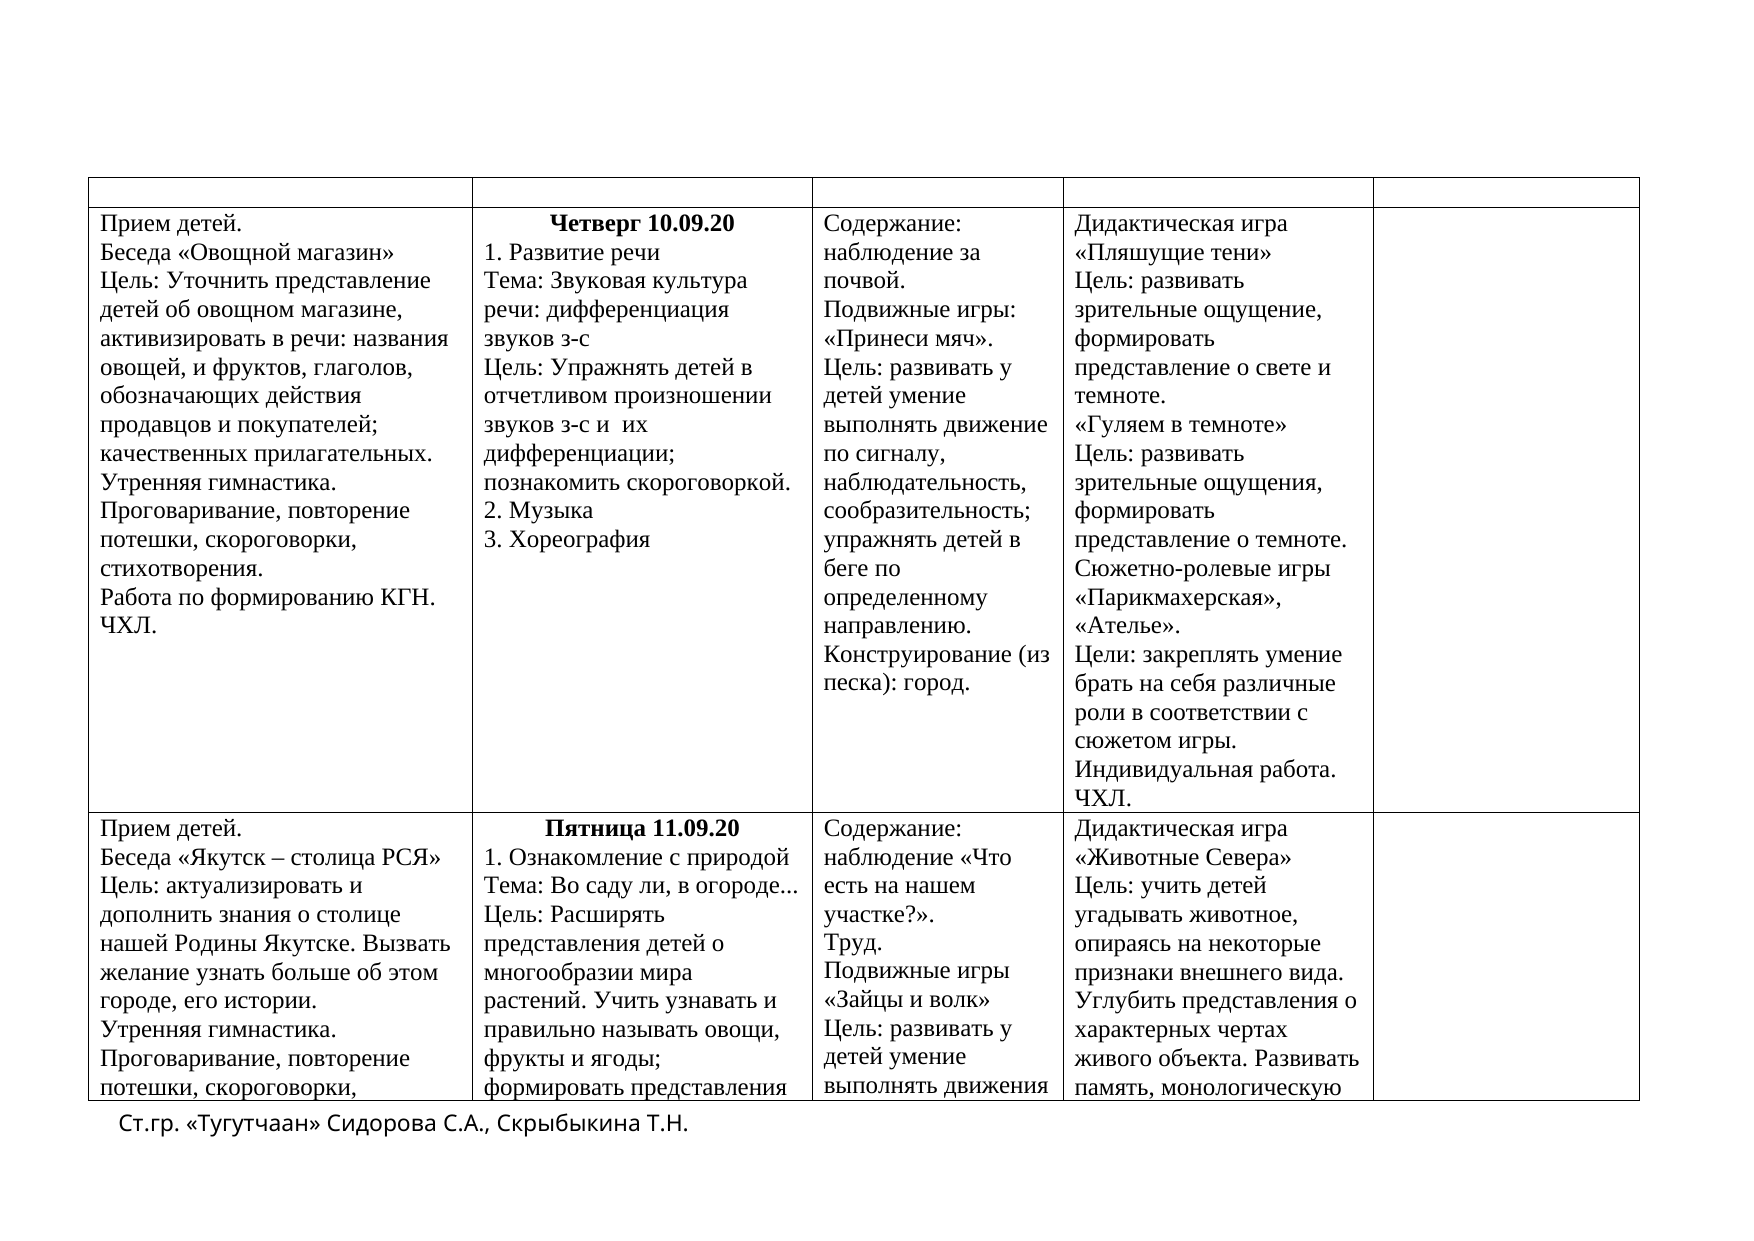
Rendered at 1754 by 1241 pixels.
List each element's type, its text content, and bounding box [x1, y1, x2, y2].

table_cell [1374, 208, 1639, 812]
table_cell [473, 813, 812, 1100]
table_cell Четверг 10.09.20 1. Развитие речи Тема: Звуковая культура речи: дифференциация звуков з-с Цель: Упражнять детей в отчетливом произношении звуков з-с и их дифференциации; познакомить скороговоркой. 2. Музыка 3. Хореография [473, 208, 812, 812]
table_cell [1374, 813, 1639, 1100]
table_cell Дидактическая игра «Пляшущие тени» Цель: развивать зрительные ощущение, формировать представление о свете и темноте. «Гуляем в темноте» Цель: развивать зрительные ощущения, формировать представление о темноте. Сюжетно-ролевые игры «Парикмахерская», «Ателье». Цели: закреплять умение брать на себя различные роли в соответствии с сюжетом игры. Индивидуальная работа. ЧХЛ. [1064, 208, 1373, 812]
table_cell Содержание: наблюдение за почвой. Подвижные игры: «Принеси мяч». Цель: развивать у детей умение выполнять движение по сигналу, наблюдательность, сообразительность; упражнять детей в беге по определенному направлению. Конструирование (из песка): город. [813, 208, 1063, 812]
table_cell [1374, 178, 1639, 207]
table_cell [1064, 813, 1373, 1100]
table_cell Прием детей. Беседа «Овощной магазин» Цель: Уточнить представление детей об овощном магазине, активизировать в речи: названия овощей, и фруктов, глаголов, обозначающих действия продавцов и покупателей; качественных прилагательных. Утренняя гимнастика. Проговаривание, повторение потешки, скороговорки, стихотворения. Работа по формированию КГН. ЧХЛ. [89, 208, 472, 812]
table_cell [813, 813, 1063, 1100]
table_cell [89, 813, 472, 1100]
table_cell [1064, 178, 1373, 207]
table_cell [473, 178, 812, 207]
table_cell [813, 178, 1063, 207]
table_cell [89, 178, 472, 207]
